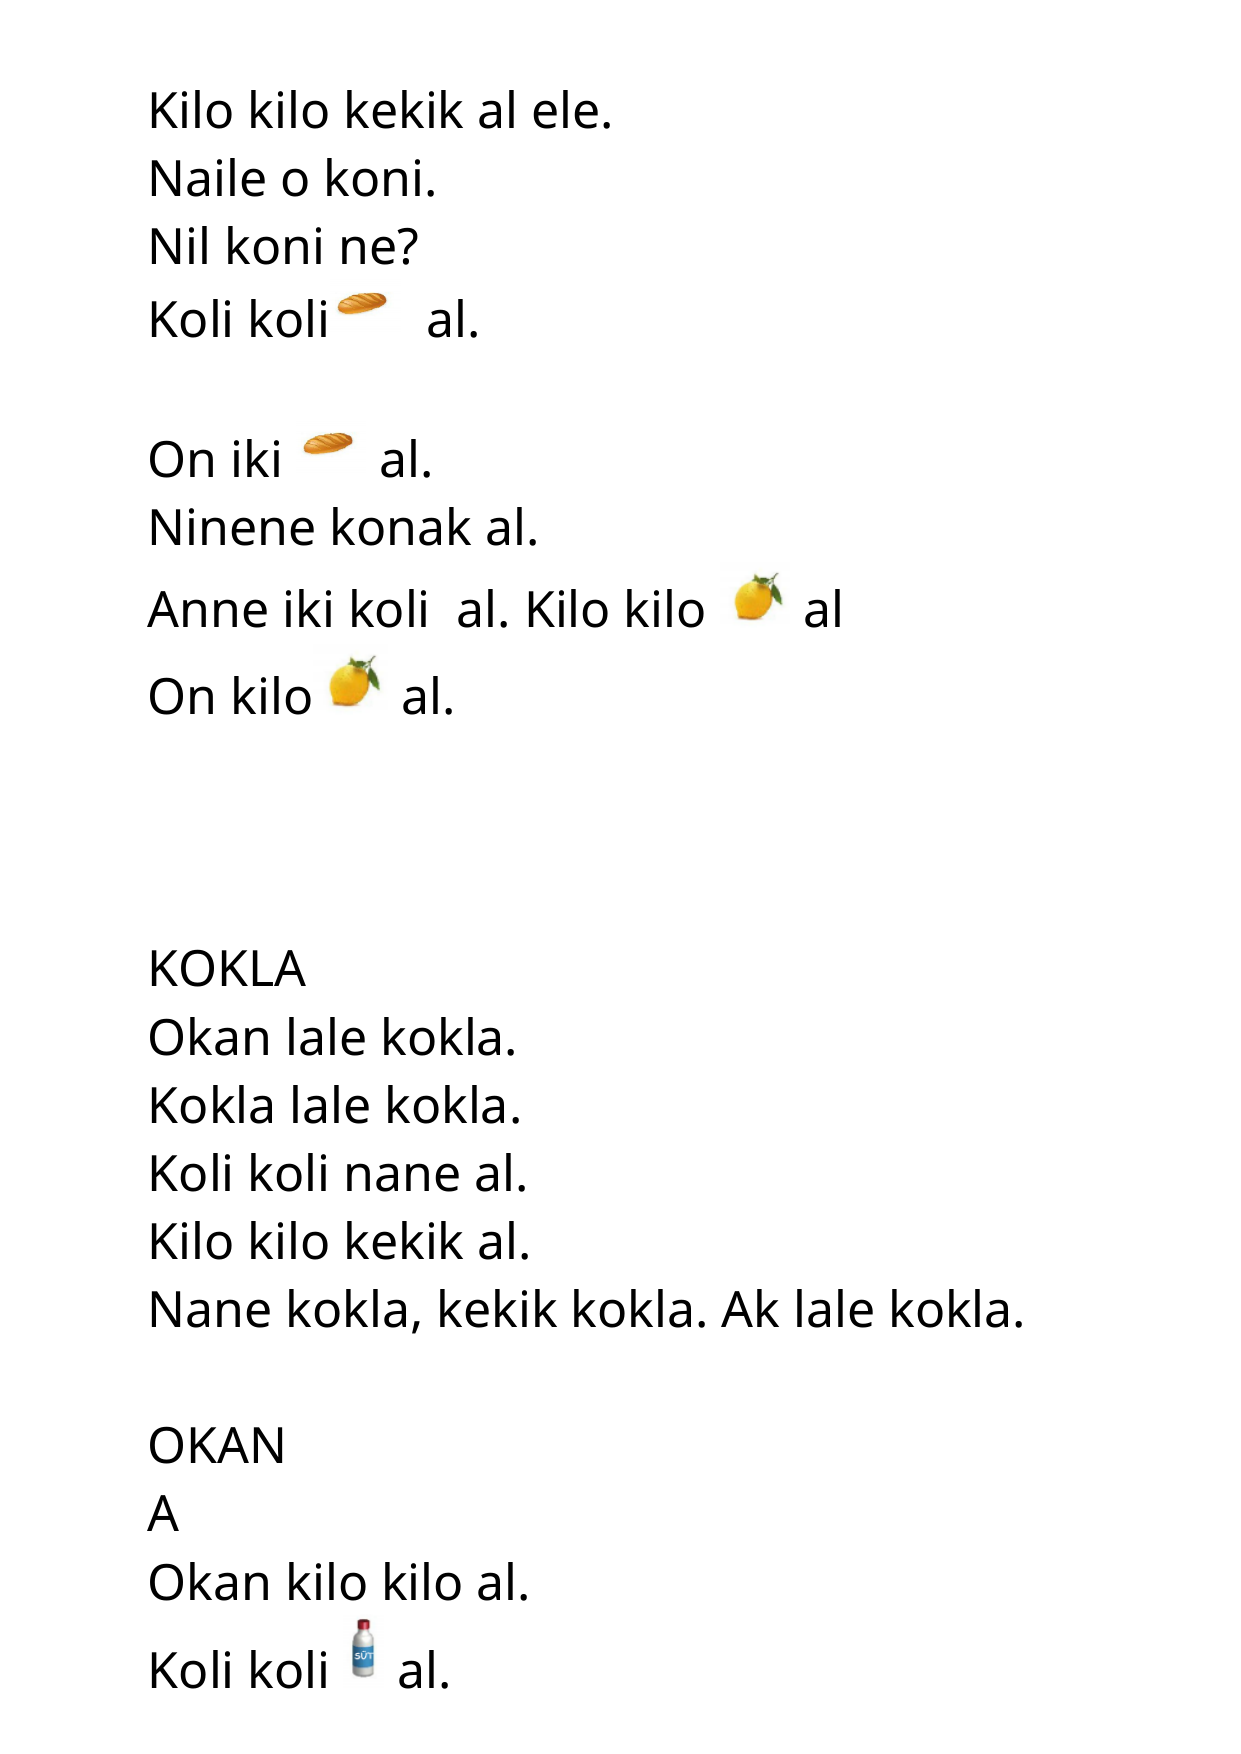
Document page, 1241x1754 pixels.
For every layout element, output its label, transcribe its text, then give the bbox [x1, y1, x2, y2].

picture [720, 560, 791, 628]
text Kilo kilo kekik al ele. [148, 75, 1144, 143]
text Koli koli al. [148, 1614, 1144, 1703]
picture [330, 279, 401, 337]
picture [343, 1614, 384, 1688]
text Kilo kilo kekik al. [148, 1206, 1144, 1274]
text Nil koni ne? [148, 211, 1144, 279]
text A [148, 1478, 1144, 1546]
text Anne iki koli al. Kilo kilo al [148, 561, 1144, 642]
text Kokla lale kokla. [148, 1069, 1144, 1138]
text On iki al. [148, 420, 1144, 492]
text KOKLA [148, 933, 1144, 1001]
text Koli koli nane al. [148, 1138, 1144, 1206]
text Naile o koni. [148, 143, 1144, 211]
picture [296, 420, 367, 478]
text Nane kokla, kekik kokla. Ak lale kokla. [148, 1274, 1144, 1342]
text Okan kilo kilo al. [148, 1546, 1144, 1614]
text On kilo al. [148, 642, 1144, 729]
text Koli koli al. [148, 279, 1144, 352]
text Ninene konak al. [148, 492, 1144, 561]
picture [313, 642, 389, 715]
text Okan lale kokla. [148, 1001, 1144, 1069]
text OKAN [148, 1410, 1144, 1478]
